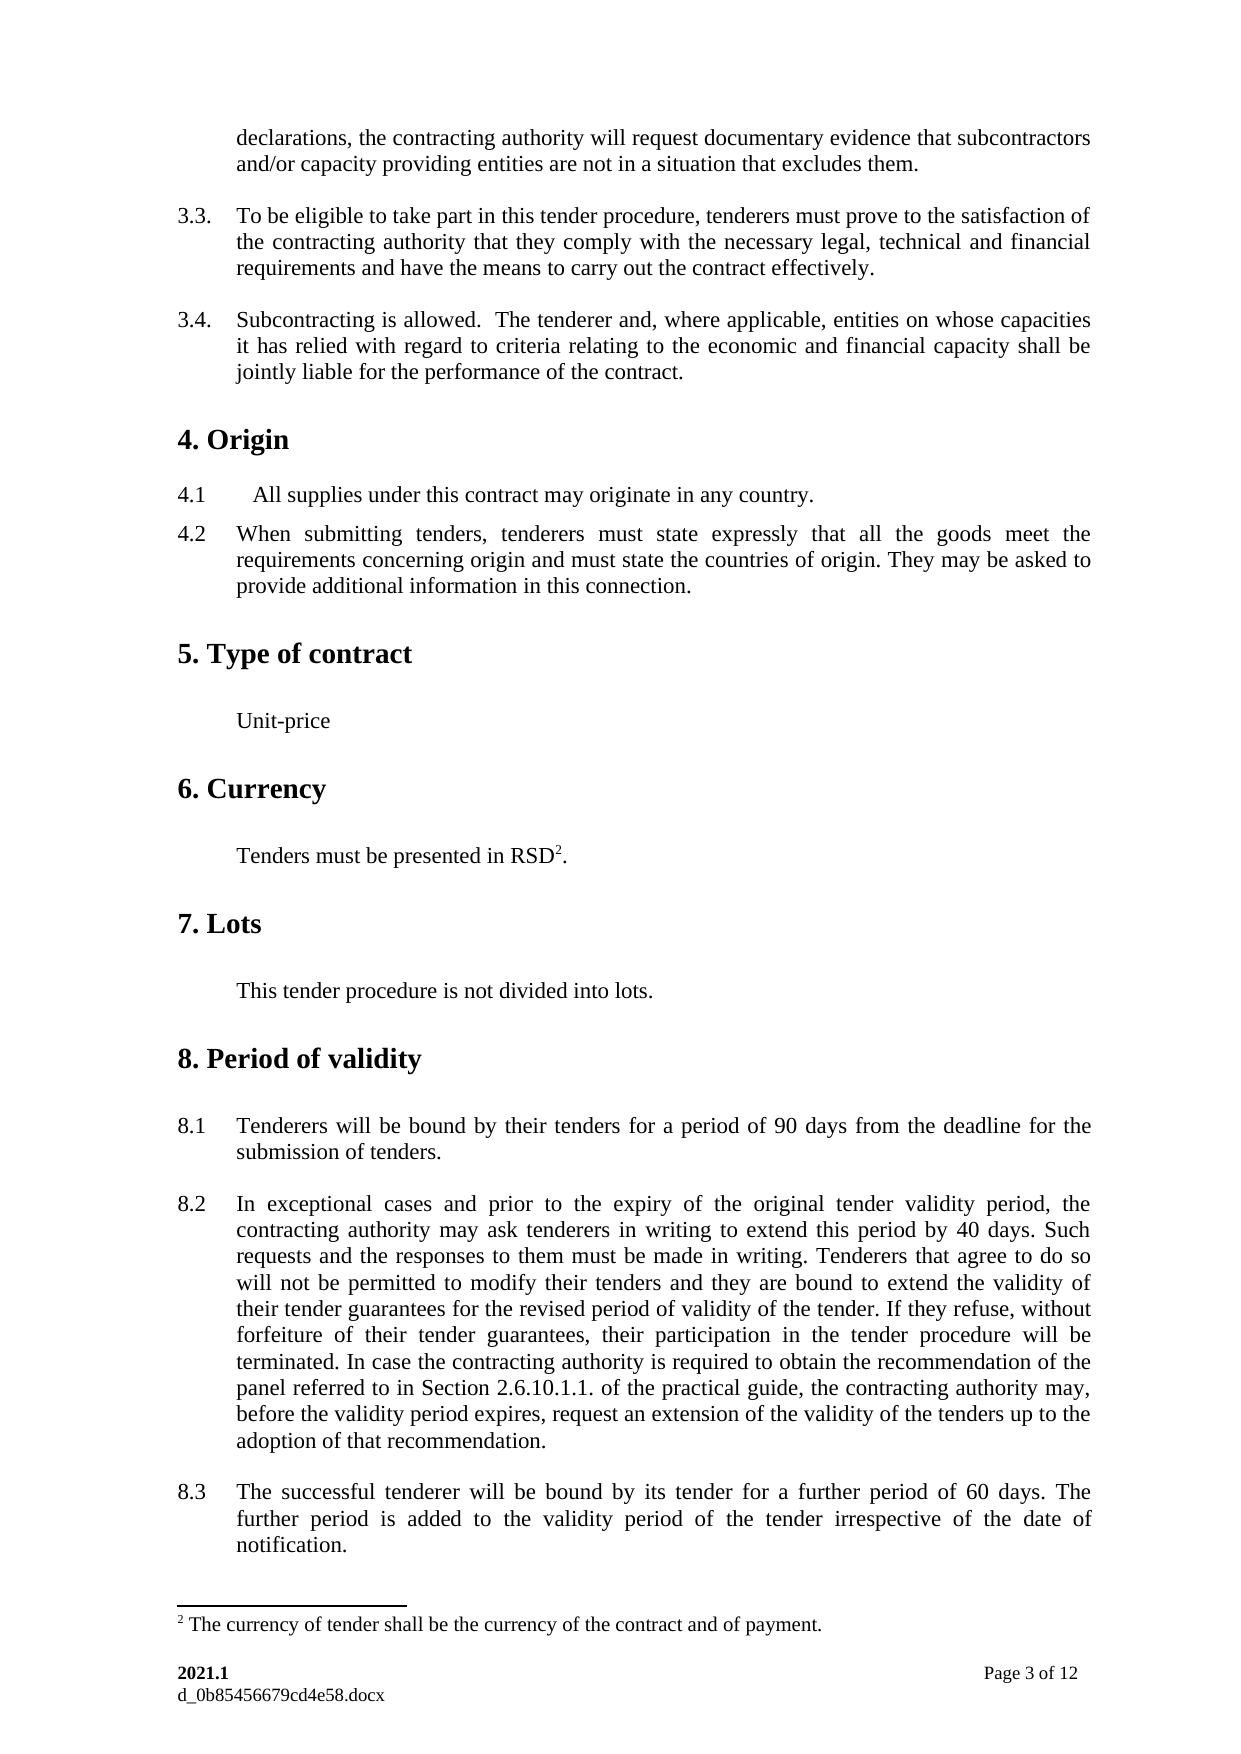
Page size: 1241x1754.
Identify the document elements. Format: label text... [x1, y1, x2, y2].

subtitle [236, 124, 1092, 177]
text 4.1 All supplies under this contract may originate in any country. [177, 481, 1092, 507]
subtitle Tenders must be presented in RSD. [236, 842, 1092, 868]
subtitle 3.3. To be eligible to take part in this tender procedure, tenderers must prove to the satisfaction of the contracting authority that they comply with the necessary legal, technical and financial requirements and have the means to carry out the contract effectively. [177, 202, 1092, 281]
subtitle 4. Origin [177, 422, 1092, 456]
subtitle 8.1 Tenderers will be bound by their tenders for a period of 90 days from the deadline for the submission of tenders. [177, 1112, 1092, 1165]
subtitle Unit-price [236, 707, 1092, 734]
text This tender procedure is not divided into lots. [236, 977, 1092, 1003]
subtitle 4.2 When submitting tenders, tenderers must state expressly that all the goods meet the requirements concerning origin and must state the countries of origin. They may be asked to provide additional information in this connection. [177, 520, 1092, 599]
subtitle 8.2 In exceptional cases and prior to the expiry of the original tender validity period, the contracting authority may ask tenderers in writing to extend this period by 40 days. Such requests and the responses to them must be made in writing. Tenderers that agree to do so will not be permitted to modify their tenders and they are bound to extend the validity of their tender guarantees for the revised period of validity of the tender. If they refuse, without forfeiture of their tender guarantees, their participation in the tender procedure will be terminated. In case the contracting authority is required to obtain the recommendation of the panel referred to in Section 2.6.10.1.1. of the practical guide, the contracting authority may, before the validity period expires, request an extension of the validity of the tenders up to the adoption of that recommendation. [177, 1190, 1092, 1453]
subtitle 5. Type of contract [177, 636, 1092, 670]
subtitle 8. Period of validity [177, 1041, 1092, 1074]
subtitle 3.4. Subcontracting is allowed. The tenderer and, where applicable, entities on whose capacities it has relied with regard to criteria relating to the economic and financial capacity shall be jointly liable for the performance of the contract. [177, 306, 1092, 385]
text 8.3 The successful tenderer will be bound by its tender for a further period of 60 days. The further period is added to the validity period of the tender irrespective of the date of notification. [177, 1478, 1092, 1557]
subtitle 6. Currency [177, 771, 1092, 805]
subtitle 7. Lots [177, 906, 1092, 939]
